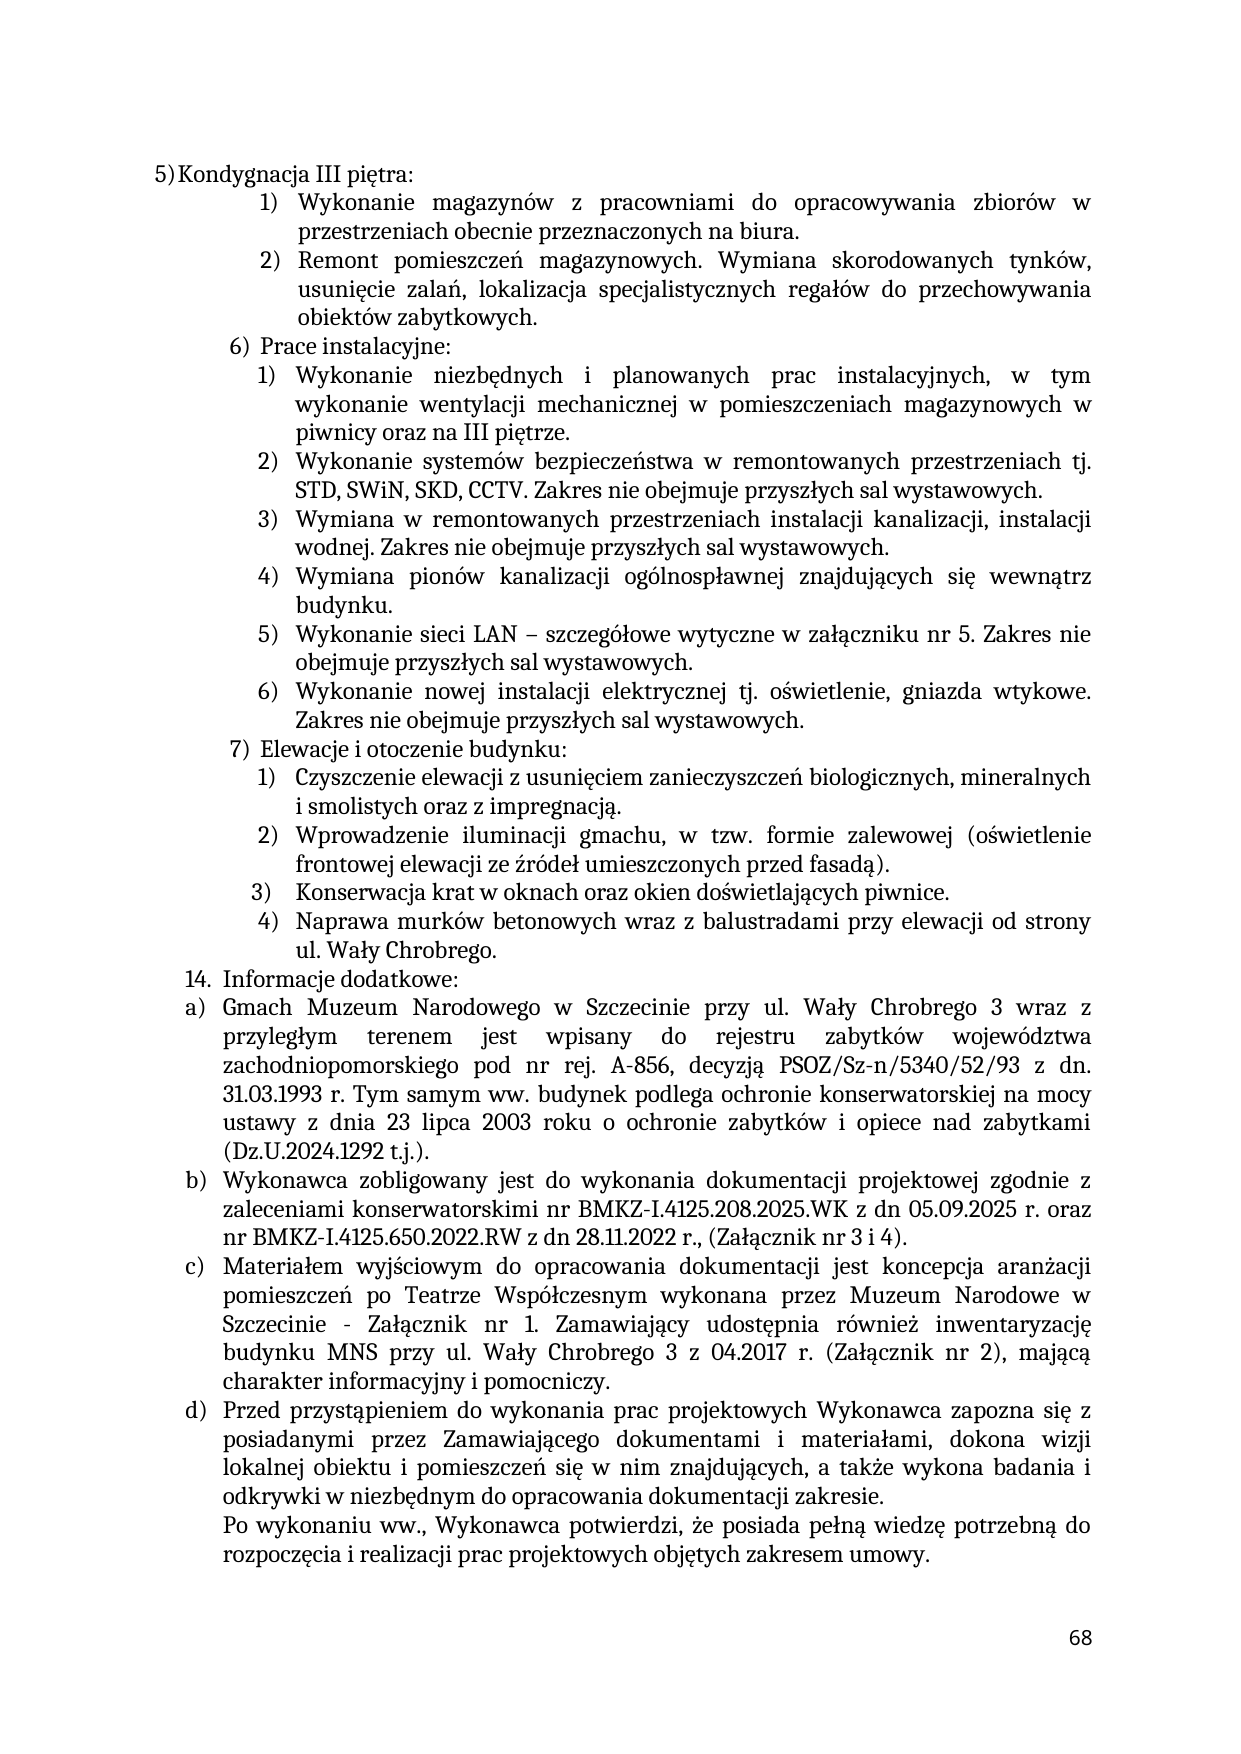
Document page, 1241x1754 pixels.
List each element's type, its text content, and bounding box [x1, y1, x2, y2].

list Czyszczenie elewacji z usunięciem zanieczyszczeń biologicznych, mineralnych i smolistych oraz z impregnacją. [258, 763, 1092, 821]
list Materiałem wyjściowym do opracowania dokumentacji jest koncepcja aranżacji pomieszczeń po Teatrze Współczesnym wykonana przez Muzeum Narodowe w Szczecinie - Załącznik nr 1. Zamawiający udostępnia również inwentaryzację budynku MNS przy ul. Wały Chrobrego 3 z 04.2017 r. (Załącznik nr 2), mającą charakter informacyjny i pomocniczy. [185, 1252, 1092, 1396]
list Naprawa murków betonowych wraz z balustradami przy elewacji od strony ul. Wały Chrobrego. [258, 907, 1092, 964]
list Wykonanie magazynów z pracowniami do opracowywania zbiorów w przestrzeniach obecnie przeznaczonych na biura. [260, 188, 1092, 246]
list Wykonanie nowej instalacji elektrycznej tj. oświetlenie, gniazda wtykowe. Zakres nie obejmuje przyszłych sal wystawowych. [258, 677, 1092, 734]
list Przed przystąpieniem do wykonania prac projektowych Wykonawca zapozna się z posiadanymi przez Zamawiającego dokumentami i materiałami, dokona wizji lokalnej obiektu i pomieszczeń się w nim znajdujących, a także wykona badania i odkrywki w niezbędnym do opracowania dokumentacji zakresie. [185, 1396, 1092, 1511]
list Wymiana w remontowanych przestrzeniach instalacji kanalizacji, instalacji wodnej. Zakres nie obejmuje przyszłych sal wystawowych. [258, 504, 1092, 562]
list Wprowadzenie iluminacji gmachu, w tzw. formie zalewowej (oświetlenie frontowej elewacji ze źródeł umieszczonych przed fasadą). [258, 821, 1092, 878]
list Wykonawca zobligowany jest do wykonania dokumentacji projektowej zgodnie z zaleceniami konserwatorskimi nr BMKZ-I.4125.208.2025.WK z dn 05.09.2025 r. oraz nr BMKZ-I.4125.650.2022.RW z dn 28.11.2022 r., (Załącznik nr 3 i 4). [185, 1166, 1092, 1252]
list Wykonanie systemów bezpieczeństwa w remontowanych przestrzeniach tj. STD, SWiN, SKD, CCTV. Zakres nie obejmuje przyszłych sal wystawowych. [258, 447, 1092, 504]
list Kondygnacja III piętra: [148, 159, 1092, 188]
list Wykonanie sieci LAN – szczegółowe wytyczne w załączniku nr 5. Zakres nie obejmuje przyszłych sal wystawowych. [258, 619, 1092, 677]
list Gmach Muzeum Narodowego w Szczecinie przy ul. Wały Chrobrego 3 wraz z przyległym terenem jest wpisany do rejestru zabytków województwa zachodniopomorskiego pod nr rej. A-856, decyzją PSOZ/Sz-n/5340/52/93 z dn. 31.03.1993 r. Tym samym ww. budynek podlega ochronie konserwatorskiej na mocy ustawy z dnia 23 lipca 2003 roku o ochronie zabytków i opiece nad zabytkami (Dz.U.2024.1292 t.j.). [185, 993, 1092, 1166]
list Prace instalacyjne: [223, 332, 1092, 361]
list Konserwacja krat w oknach oraz okien doświetlających piwnice. [222, 878, 1092, 907]
list Informacje dodatkowe: [185, 964, 1092, 993]
list Wymiana pionów kanalizacji ogólnospławnej znajdujących się wewnątrz budynku. [258, 562, 1092, 619]
list Po wykonaniu ww., Wykonawca potwierdzi, że posiada pełną wiedzę potrzebną do rozpoczęcia i realizacji prac projektowych objętych zakresem umowy. [223, 1511, 1092, 1568]
list Remont pomieszczeń magazynowych. Wymiana skorodowanych tynków, usunięcie zalań, lokalizacja specjalistycznych regałów do przechowywania obiektów zabytkowych. [260, 246, 1092, 332]
list Elewacje i otoczenie budynku: [223, 734, 1092, 763]
list Wykonanie niezbędnych i planowanych prac instalacyjnych, w tym wykonanie wentylacji mechanicznej w pomieszczeniach magazynowych w piwnicy oraz na III piętrze. [258, 361, 1092, 447]
